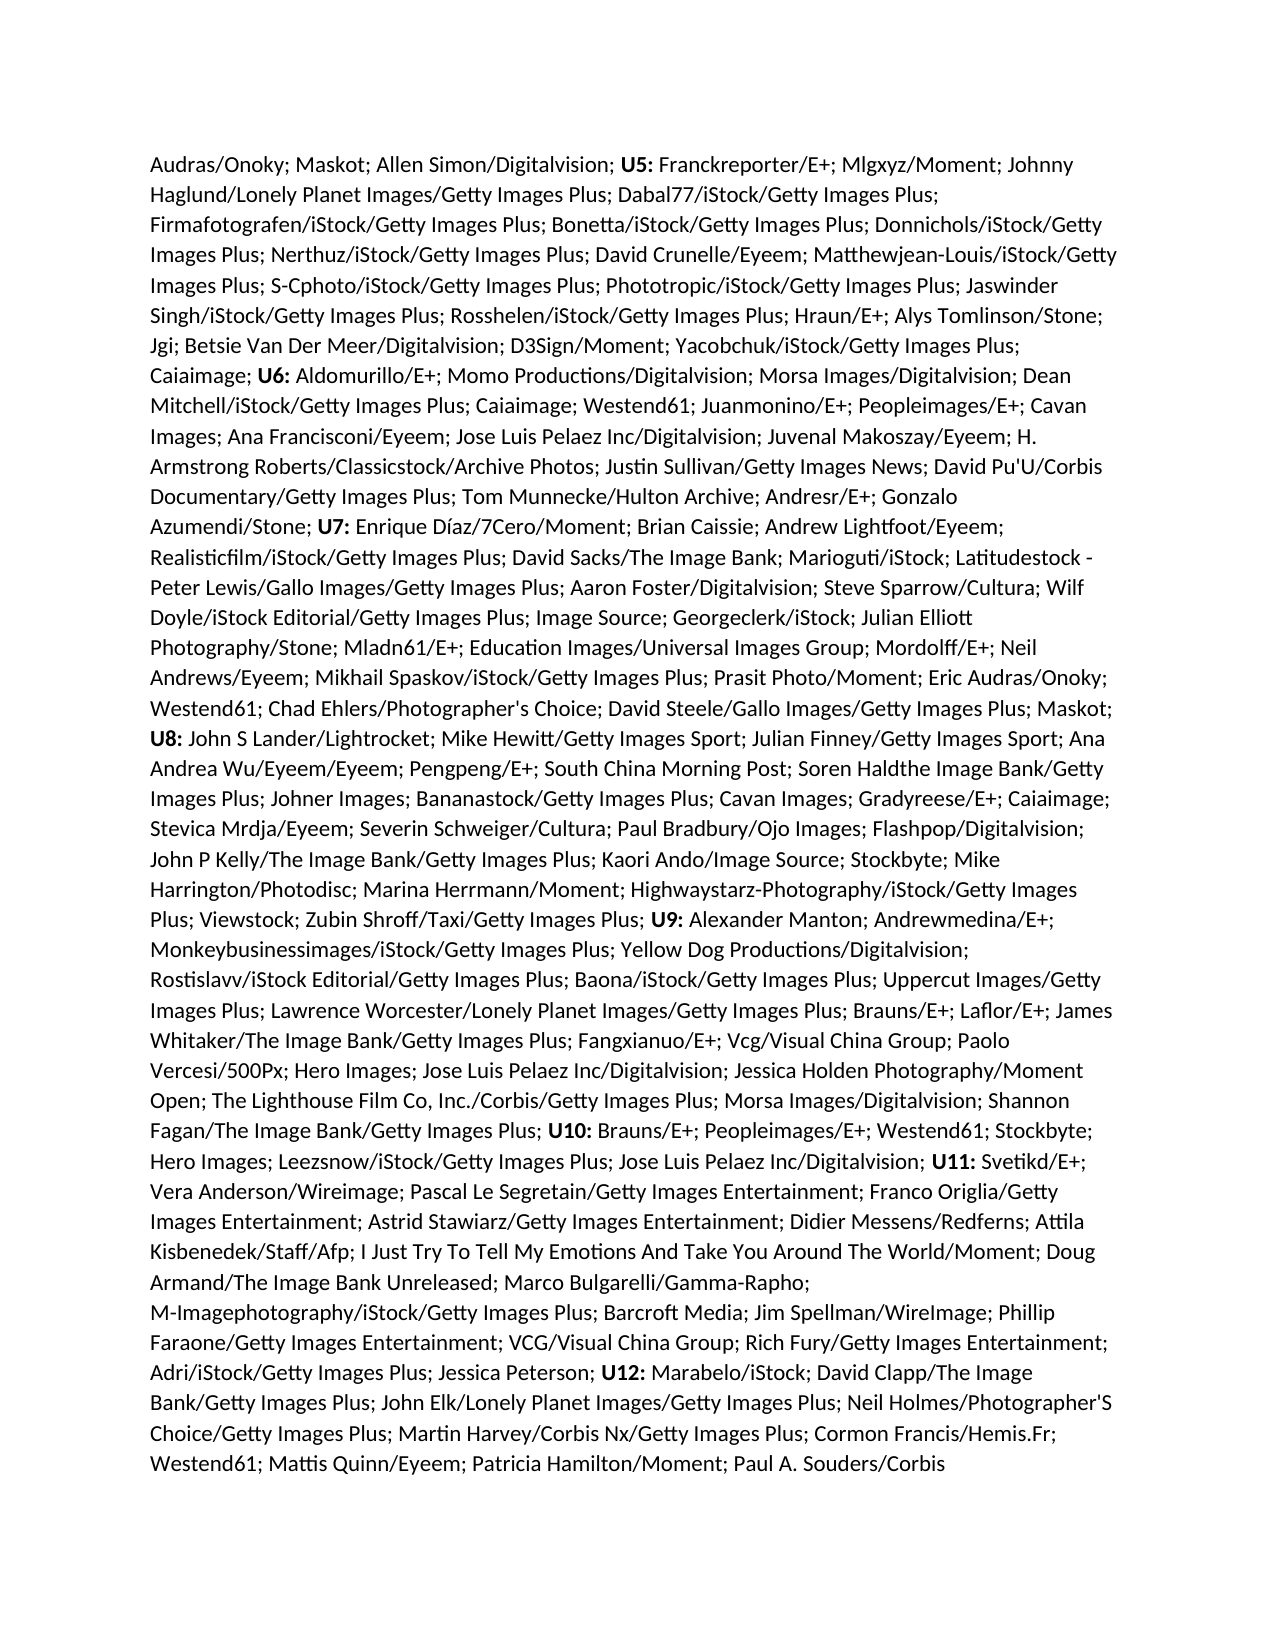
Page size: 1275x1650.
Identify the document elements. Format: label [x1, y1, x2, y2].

text [150, 150, 1125, 1477]
